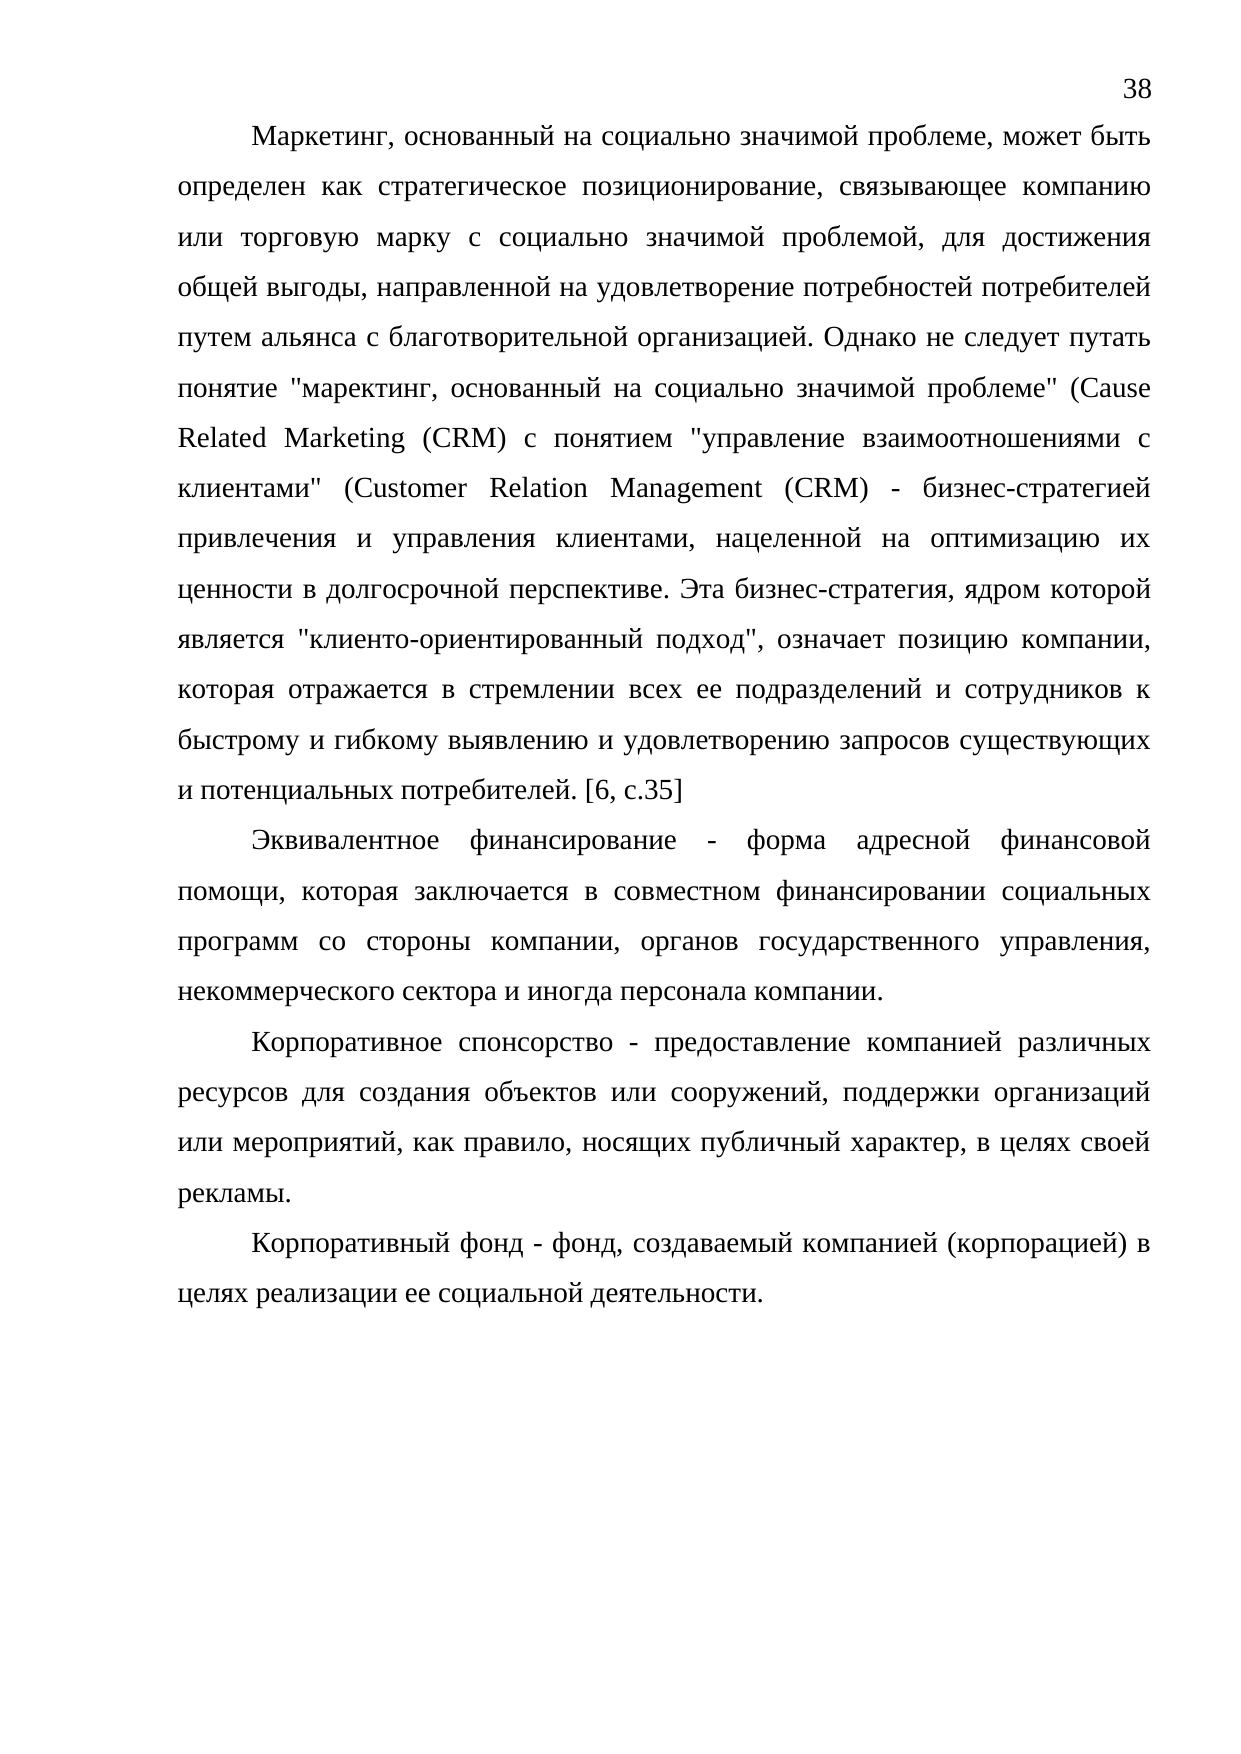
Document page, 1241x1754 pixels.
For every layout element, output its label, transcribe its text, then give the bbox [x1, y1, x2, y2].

text Корпоративное спонсорство - предоставление компанией различных ресурсов для создания объектов или сооружений, поддержки организаций или мероприятий, как правило, носящих публичный характер, в целях своей рекламы. [177, 1024, 1152, 1208]
text Маркетинг, основанный на социально значимой проблеме, может быть определен как стратегическое позиционирование, связывающее компанию или торговую марку с социально значимой проблемой, для достижения общей выгоды, направленной на удовлетворение потребностей потребителей путем альянса с благотворительной организацией. Однако не следует путать понятие "маректинг, основанный на социально значимой проблеме" (Cause Related Marketing (CRM) с понятием "управление взаимоотношениями с клиентами" (Customer Relation Management (CRM) - бизнес-стратегией привлечения и управления клиентами, нацеленной на оптимизацию их ценности в долгосрочной перспективе. Эта бизнес-стратегия, ядром которой является "клиенто-ориентированный подход", означает позицию компании, которая отражается в стремлении всех ее подразделений и сотрудников к быстрому и гибкому выявлению и удовлетворению запросов существующих и потенциальных потребителей. [6, с.35] [177, 118, 1152, 806]
text Эквивалентное финансирование - форма адресной финансовой помощи, которая заключается в совместном финансировании социальных программ со стороны компании, органов государственного управления, некоммерческого сектора и иногда персонала компании. [177, 822, 1152, 1007]
text Корпоративный фонд - фонд, создаваемый компанией (корпорацией) в целях реализации ее социальной деятельности. [177, 1225, 1152, 1309]
